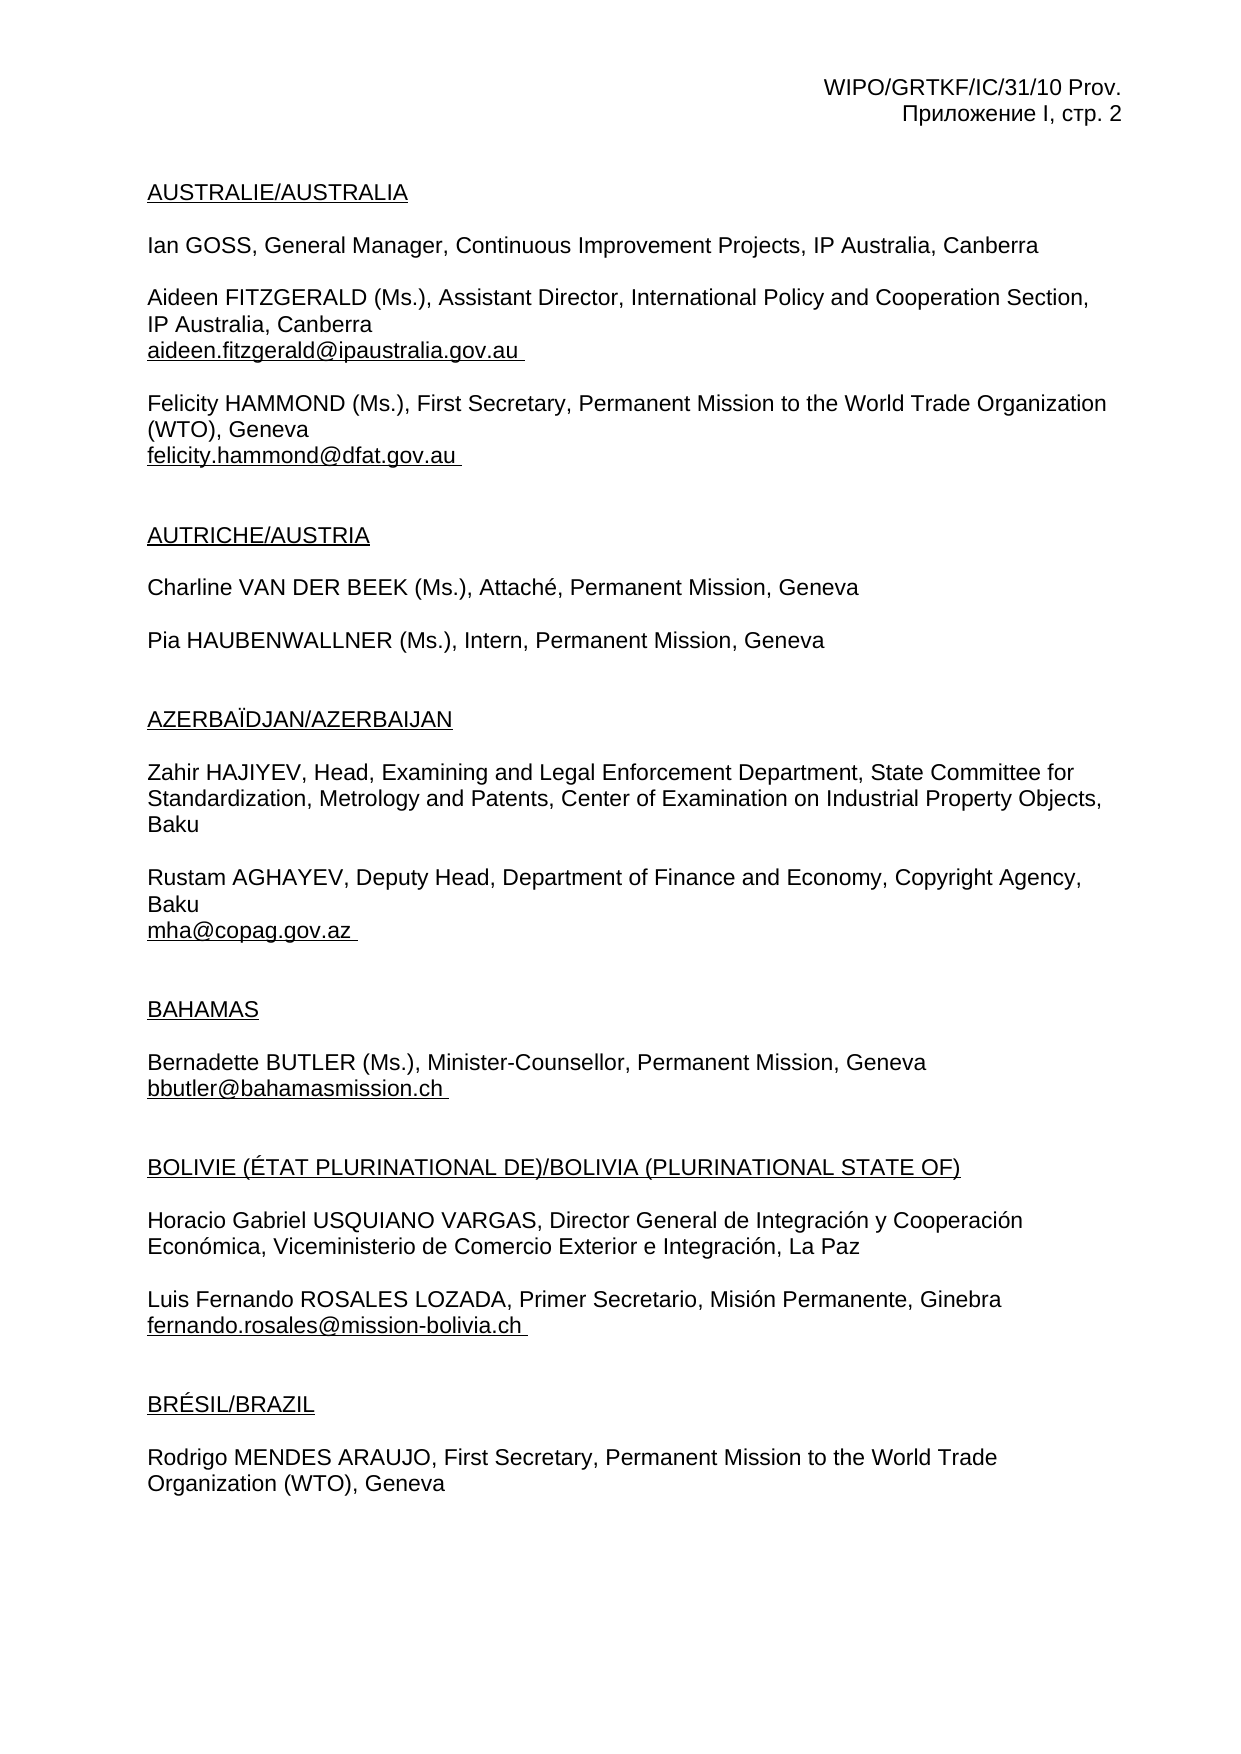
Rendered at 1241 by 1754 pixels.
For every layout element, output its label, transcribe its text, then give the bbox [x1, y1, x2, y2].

text BOLIVIE (ÉTAT PLURINATIONAL DE)/BOLIVIA (PLURINATIONAL STATE OF) [147, 1154, 1122, 1180]
text fernando.rosales@mission-bolivia.ch [147, 1312, 1122, 1338]
text Pia HAUBENWALLNER (Ms.), Intern, Permanent Mission, Geneva [147, 627, 1122, 653]
text Felicity HAMMOND (Ms.), First Secretary, Permanent Mission to the World Trade Organization (WTO), Geneva [147, 390, 1122, 442]
text BRÉSIL/BRAZIL [147, 1391, 1122, 1418]
text mha@copag.gov.az [147, 917, 1122, 943]
text Charline VAN DER BEEK (Ms.), Attaché, Permanent Mission, Geneva [147, 574, 1122, 601]
text Rodrigo MENDES ARAUJO, First Secretary, Permanent Mission to the World Trade Organization (WTO), Geneva [147, 1444, 1122, 1497]
text AZERBAÏDJAN/AZERBAIJAN [147, 706, 1122, 732]
text Ian GOSS, General Manager, Continuous Improvement Projects, IP Australia, Canberra [147, 232, 1122, 258]
text Rustam AGHAYEV, Deputy Head, Department of Finance and Economy, Copyright Agency, Baku [147, 864, 1122, 917]
text AUSTRALIE/AUSTRALIA [147, 179, 1122, 205]
text Bernadette BUTLER (Ms.), Minister-Counsellor, Permanent Mission, Geneva [147, 1049, 1122, 1075]
text aideen.fitzgerald@ipaustralia.gov.au [147, 337, 1122, 363]
text Zahir HAJIYEV, Head, Examining and Legal Enforcement Department, State Committee for Standardization, Metrology and Patents, Center of Examination on Industrial Property Objects, Baku [147, 759, 1122, 838]
text felicity.hammond@dfat.gov.au [147, 442, 1122, 469]
text AUTRICHE/AUSTRIA [147, 522, 1122, 548]
text Horacio Gabriel USQUIANO VARGAS, Director General de Integración y Cooperación Económica, Viceministerio de Comercio Exterior e Integración, La Paz [147, 1207, 1122, 1259]
text Luis Fernando ROSALES LOZADA, Primer Secretario, Misión Permanente, Ginebra [147, 1286, 1122, 1312]
text Aideen FITZGERALD (Ms.), Assistant Director, International Policy and Cooperation Section, IP Australia, Canberra [147, 284, 1122, 337]
text bbutler@bahamasmission.ch [147, 1075, 1122, 1101]
text BAHAMAS [147, 996, 1122, 1022]
